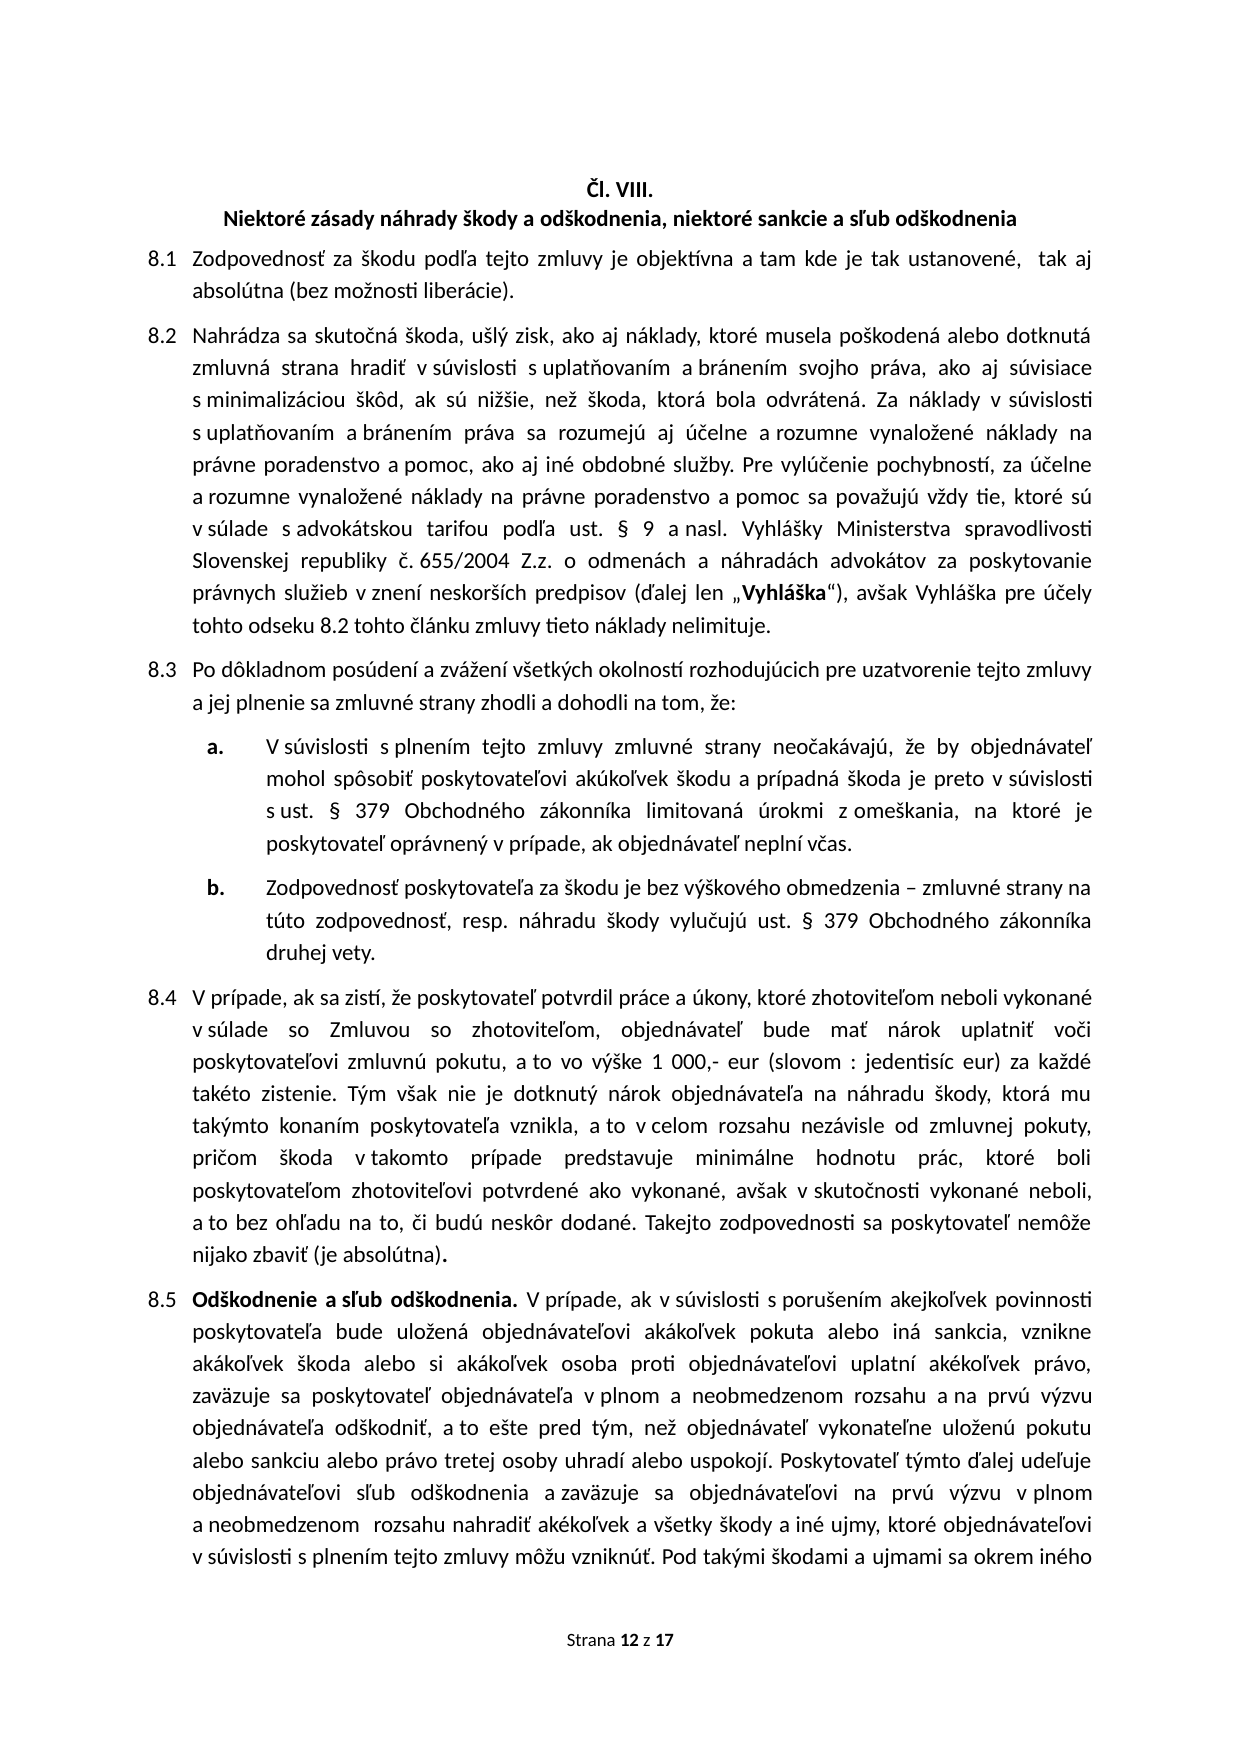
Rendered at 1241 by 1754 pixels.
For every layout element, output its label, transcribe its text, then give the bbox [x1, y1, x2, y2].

list V súvislosti s plnením tejto zmluvy zmluvné strany neočakávajú, že by objednávateľ mohol spôsobiť poskytovateľovi akúkoľvek škodu a prípadná škoda je preto v súvislosti s ust. § 379 Obchodného zákonníka limitovaná úrokmi z omeškania, na ktoré je poskytovateľ oprávnený v prípade, ak objednávateľ neplní včas. [207, 732, 1093, 857]
text Niektoré zásady náhrady škody a odškodnenia, niektoré sankcie a sľub odškodnenia [148, 204, 1093, 232]
text Čl. VIII. [148, 176, 1093, 204]
list V prípade, ak sa zistí, že poskytovateľ potvrdil práce a úkony, ktoré zhotoviteľom neboli vykonané v súlade so Zmluvou so zhotoviteľom, objednávateľ bude mať nárok uplatniť voči poskytovateľovi zmluvnú pokutu, a to vo výške 1 000,- eur (slovom : jedentisíc eur) za každé takéto zistenie. Tým však nie je dotknutý nárok objednávateľa na náhradu škody, ktorá mu takýmto konaním poskytovateľa vznikla, a to v celom rozsahu nezávisle od zmluvnej pokuty, pričom škoda v takomto prípade predstavuje minimálne hodnotu prác, ktoré boli poskytovateľom zhotoviteľovi potvrdené ako vykonané, avšak v skutočnosti vykonané neboli, a to bez ohľadu na to, či budú neskôr dodané. Takejto zodpovednosti sa poskytovateľ nemôže nijako zbaviť (je absolútna). [148, 983, 1093, 1268]
list Po dôkladnom posúdení a zvážení všetkých okolností rozhodujúcich pre uzatvorenie tejto zmluvy a jej plnenie sa zmluvné strany zhodli a dohodli na tom, že: [148, 655, 1093, 716]
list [148, 1285, 1093, 1570]
list Nahrádza sa skutočná škoda, ušlý zisk, ako aj náklady, ktoré musela poškodená alebo dotknutá zmluvná strana hradiť v súvislosti s uplatňovaním a bránením svojho práva, ako aj súvisiace s minimalizáciou škôd, ak sú nižšie, než škoda, ktorá bola odvrátená. Za náklady v súvislosti s uplatňovaním a bránením práva sa rozumejú aj účelne a rozumne vynaložené náklady na právne poradenstvo a pomoc, ako aj iné obdobné služby. Pre vylúčenie pochybností, za účelne a rozumne vynaložené náklady na právne poradenstvo a pomoc sa považujú vždy tie, ktoré sú v súlade s advokátskou tarifou podľa ust. § 9 a nasl. Vyhlášky Ministerstva spravodlivosti Slovenskej republiky č. 655/2004 Z.z. o odmenách a náhradách advokátov za poskytovanie právnych služieb v znení neskorších predpisov (ďalej len „Vyhláška“), avšak Vyhláška pre účely tohto odseku 8.2 tohto článku zmluvy tieto náklady nelimituje. [148, 321, 1093, 639]
list Zodpovednosť za škodu podľa tejto zmluvy je objektívna a tam kde je tak ustanovené, tak aj absolútna (bez možnosti liberácie). [148, 244, 1093, 304]
list Zodpovednosť poskytovateľa za škodu je bez výškového obmedzenia – zmluvné strany na túto zodpovednosť, resp. náhradu škody vylučujú ust. § 379 Obchodného zákonníka druhej vety. [207, 873, 1093, 966]
